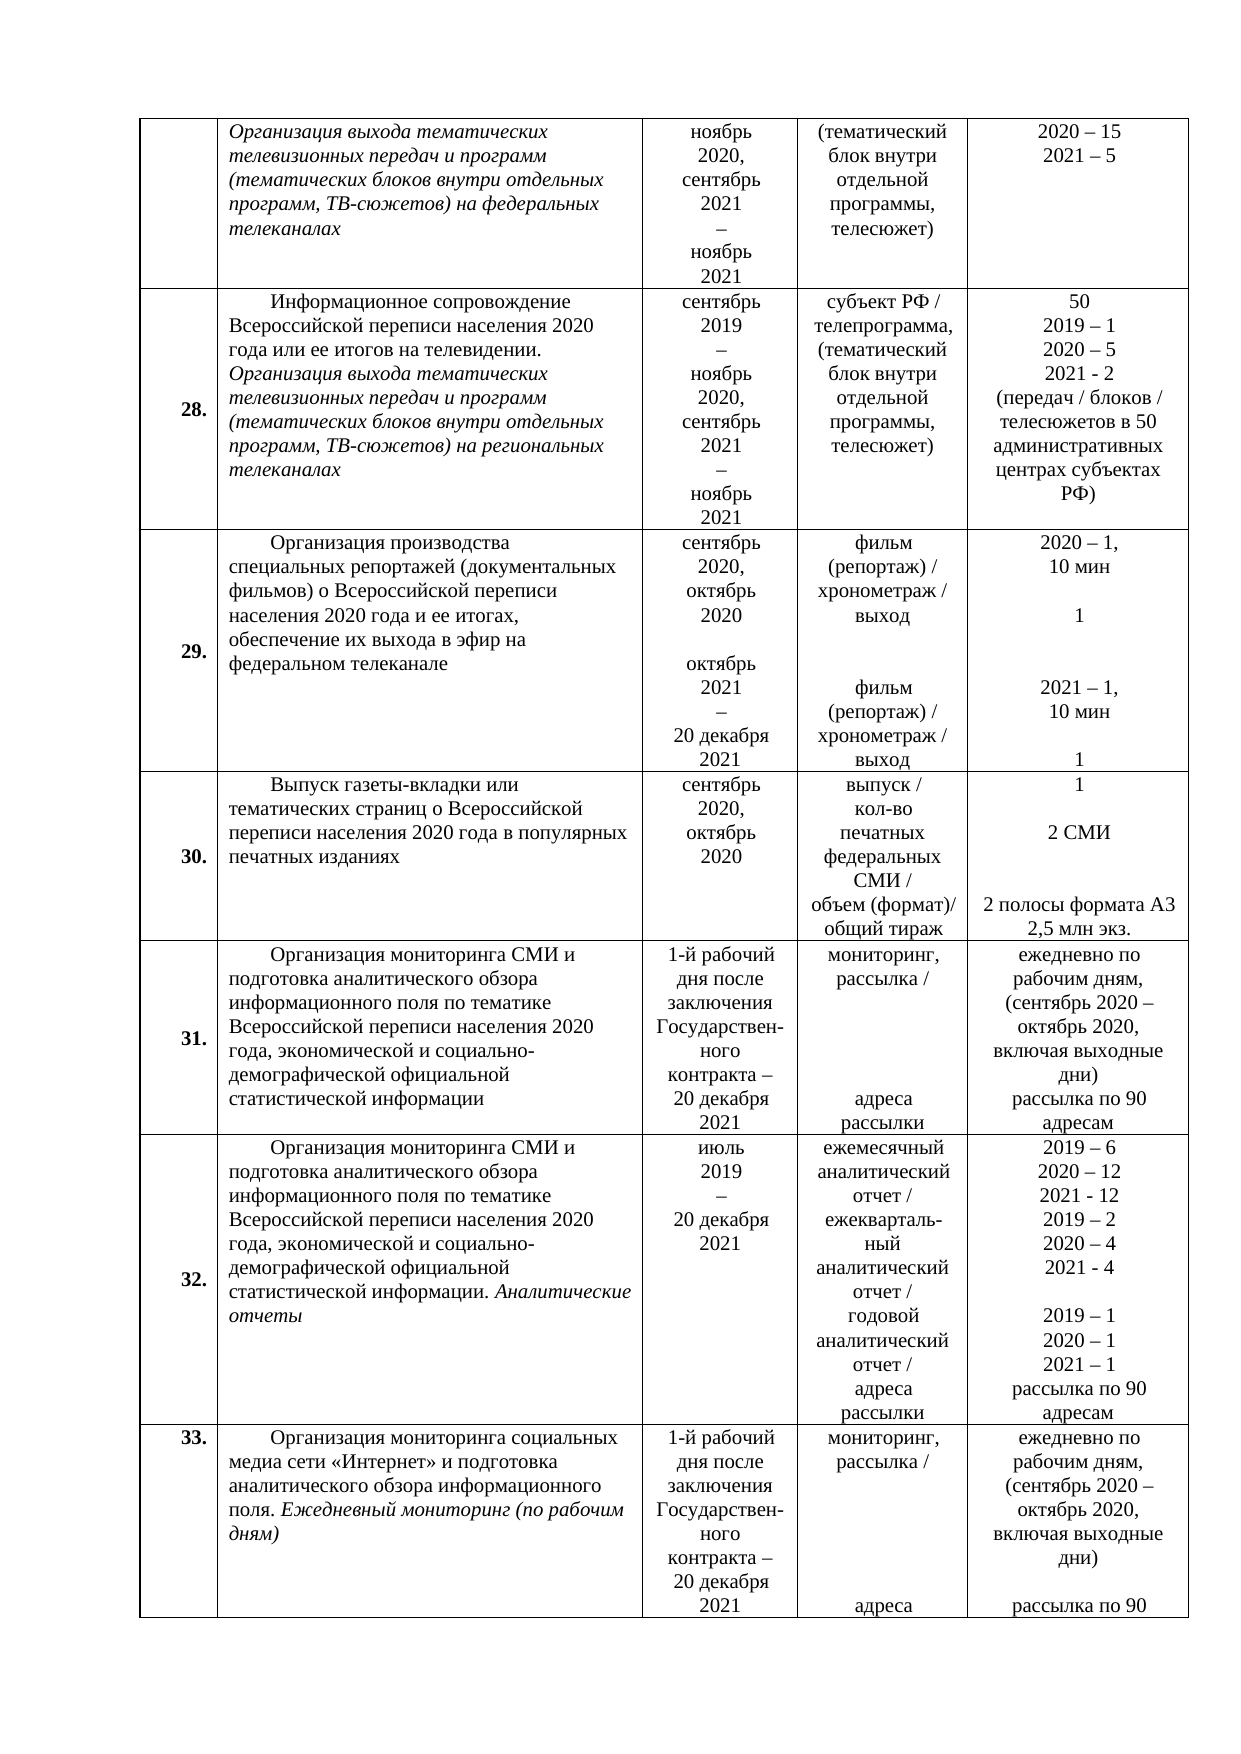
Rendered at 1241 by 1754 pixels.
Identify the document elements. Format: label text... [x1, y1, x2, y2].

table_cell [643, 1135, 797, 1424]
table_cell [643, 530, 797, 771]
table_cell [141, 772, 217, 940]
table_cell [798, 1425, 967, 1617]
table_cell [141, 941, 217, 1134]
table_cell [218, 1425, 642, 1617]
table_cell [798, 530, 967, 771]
table_cell Информационное сопровождение Всероссийской переписи населения 2020 года или ее итогов на телевидении. Организация выхода тематических телевизионных передач и программ (тематических блоков внутри отдельных программ, ТВ-сюжетов) на региональных телеканалах [218, 289, 642, 529]
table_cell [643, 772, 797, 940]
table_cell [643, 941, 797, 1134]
table_cell 1 [141, 289, 217, 529]
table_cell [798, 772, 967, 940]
table_cell 1 [141, 119, 217, 288]
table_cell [643, 119, 797, 288]
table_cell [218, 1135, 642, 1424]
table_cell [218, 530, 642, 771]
table_cell сентябрь 2019 – ноябрь 2020, сентябрь 2021 – ноябрь 2021 [643, 289, 797, 529]
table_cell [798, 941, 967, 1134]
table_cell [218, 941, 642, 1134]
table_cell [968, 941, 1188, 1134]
table_cell субъект РФ / телепрограмма, (тематический блок внутри отдельной программы, телесюжет) [798, 289, 967, 529]
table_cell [218, 119, 642, 288]
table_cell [968, 119, 1188, 288]
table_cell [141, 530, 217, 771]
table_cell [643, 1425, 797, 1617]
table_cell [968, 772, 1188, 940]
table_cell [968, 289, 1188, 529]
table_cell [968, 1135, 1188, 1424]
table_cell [798, 119, 967, 288]
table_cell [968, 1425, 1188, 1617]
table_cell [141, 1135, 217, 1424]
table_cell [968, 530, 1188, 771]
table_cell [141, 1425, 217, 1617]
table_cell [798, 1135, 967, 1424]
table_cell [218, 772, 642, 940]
